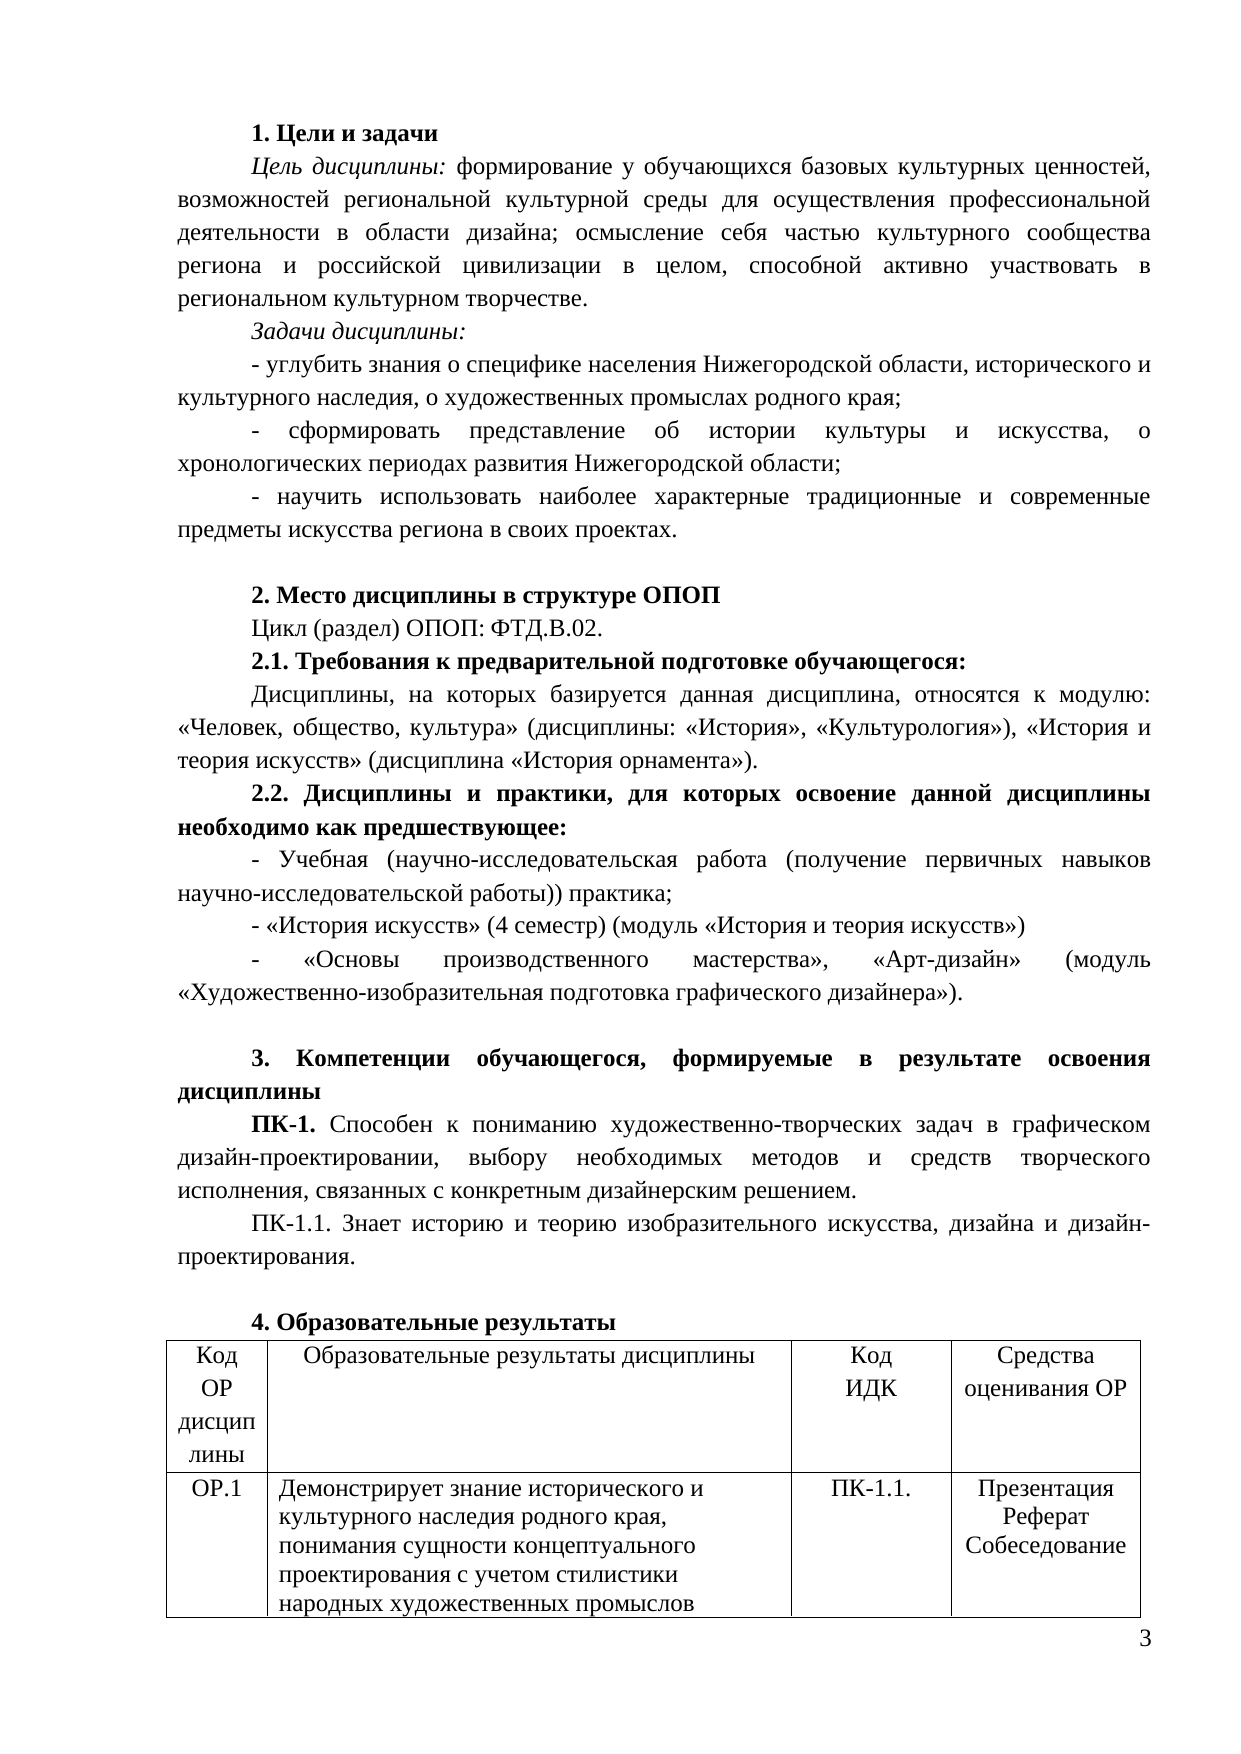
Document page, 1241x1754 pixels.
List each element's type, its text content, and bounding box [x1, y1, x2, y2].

text ПК-1.1. Знает историю и теорию изобразительного искусства, дизайна и дизайн-проектирования. [177, 1208, 1152, 1269]
text 4. Образовательные результаты [177, 1307, 1152, 1336]
text - Учебная (научно-исследовательская работа (получение первичных навыков научно-исследовательской работы)) практика; [177, 844, 1152, 906]
table_cell ОР.1 [167, 1473, 267, 1616]
table_header Код ОР дисциплины [167, 1341, 267, 1472]
text - «Основы производственного мастерства», «Арт-дизайн» (модуль «Художественно-изобразительная подготовка графического дизайнера»). [177, 944, 1152, 1005]
table_header Образовательные результаты дисциплины [268, 1341, 791, 1472]
text Цель дисциплины: формирование у обучающихся базовых культурных ценностей, возможностей региональной культурной среды для осуществления профессиональной деятельности в области дизайна; осмысление себя частью культурного сообщества региона и российской цивилизации в целом, способной активно участвовать в региональном культурном творчестве. [177, 151, 1152, 312]
table_header Средства оценивания ОР [952, 1341, 1140, 1472]
text - сформировать представление об истории культуры и искусства, о хронологических периодах развития Нижегородской области; [177, 415, 1152, 477]
text 1. Цели и задачи [177, 118, 1152, 147]
text 2. Место дисциплины в структуре ОПОП [177, 580, 1152, 609]
text Задачи дисциплины: [177, 316, 1152, 345]
text Дисциплины, на которых базируется данная дисциплина, относятся к модулю: «Человек, общество, культура» (дисциплины: «История», «Культурология»), «История и теория искусств» (дисциплина «История орнамента»). [177, 679, 1152, 774]
text - научить использовать наиболее характерные традиционные и современные предметы искусства региона в своих проектах. [177, 481, 1152, 543]
text - углубить знания о специфике населения Нижегородской области, исторического и культурного наследия, о художественных промыслах родного края; [177, 349, 1152, 411]
text Цикл (раздел) ОПОП: ФТД.В.02. [177, 613, 1152, 642]
table_cell ПК-1.1. [792, 1473, 951, 1616]
table_header Код ИДК [792, 1341, 951, 1472]
text 3. Компетенции обучающегося, формируемые в результате освоения дисциплины [177, 1043, 1152, 1104]
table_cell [268, 1473, 791, 1616]
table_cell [952, 1473, 1140, 1616]
text ПК-1. Способен к пониманию художественно-творческих задач в графическом дизайн-проектировании, выбору необходимых методов и средств творческого исполнения, связанных с конкретным дизайнерским решением. [177, 1109, 1152, 1203]
text 2.2. Дисциплины и практики, для которых освоение данной дисциплины необходимо как предшествующее: [177, 778, 1152, 840]
text 2.1. Требования к предварительной подготовке обучающегося: [177, 646, 1152, 675]
text - «История искусств» (4 семестр) (модуль «История и теория искусств») [177, 911, 1152, 939]
